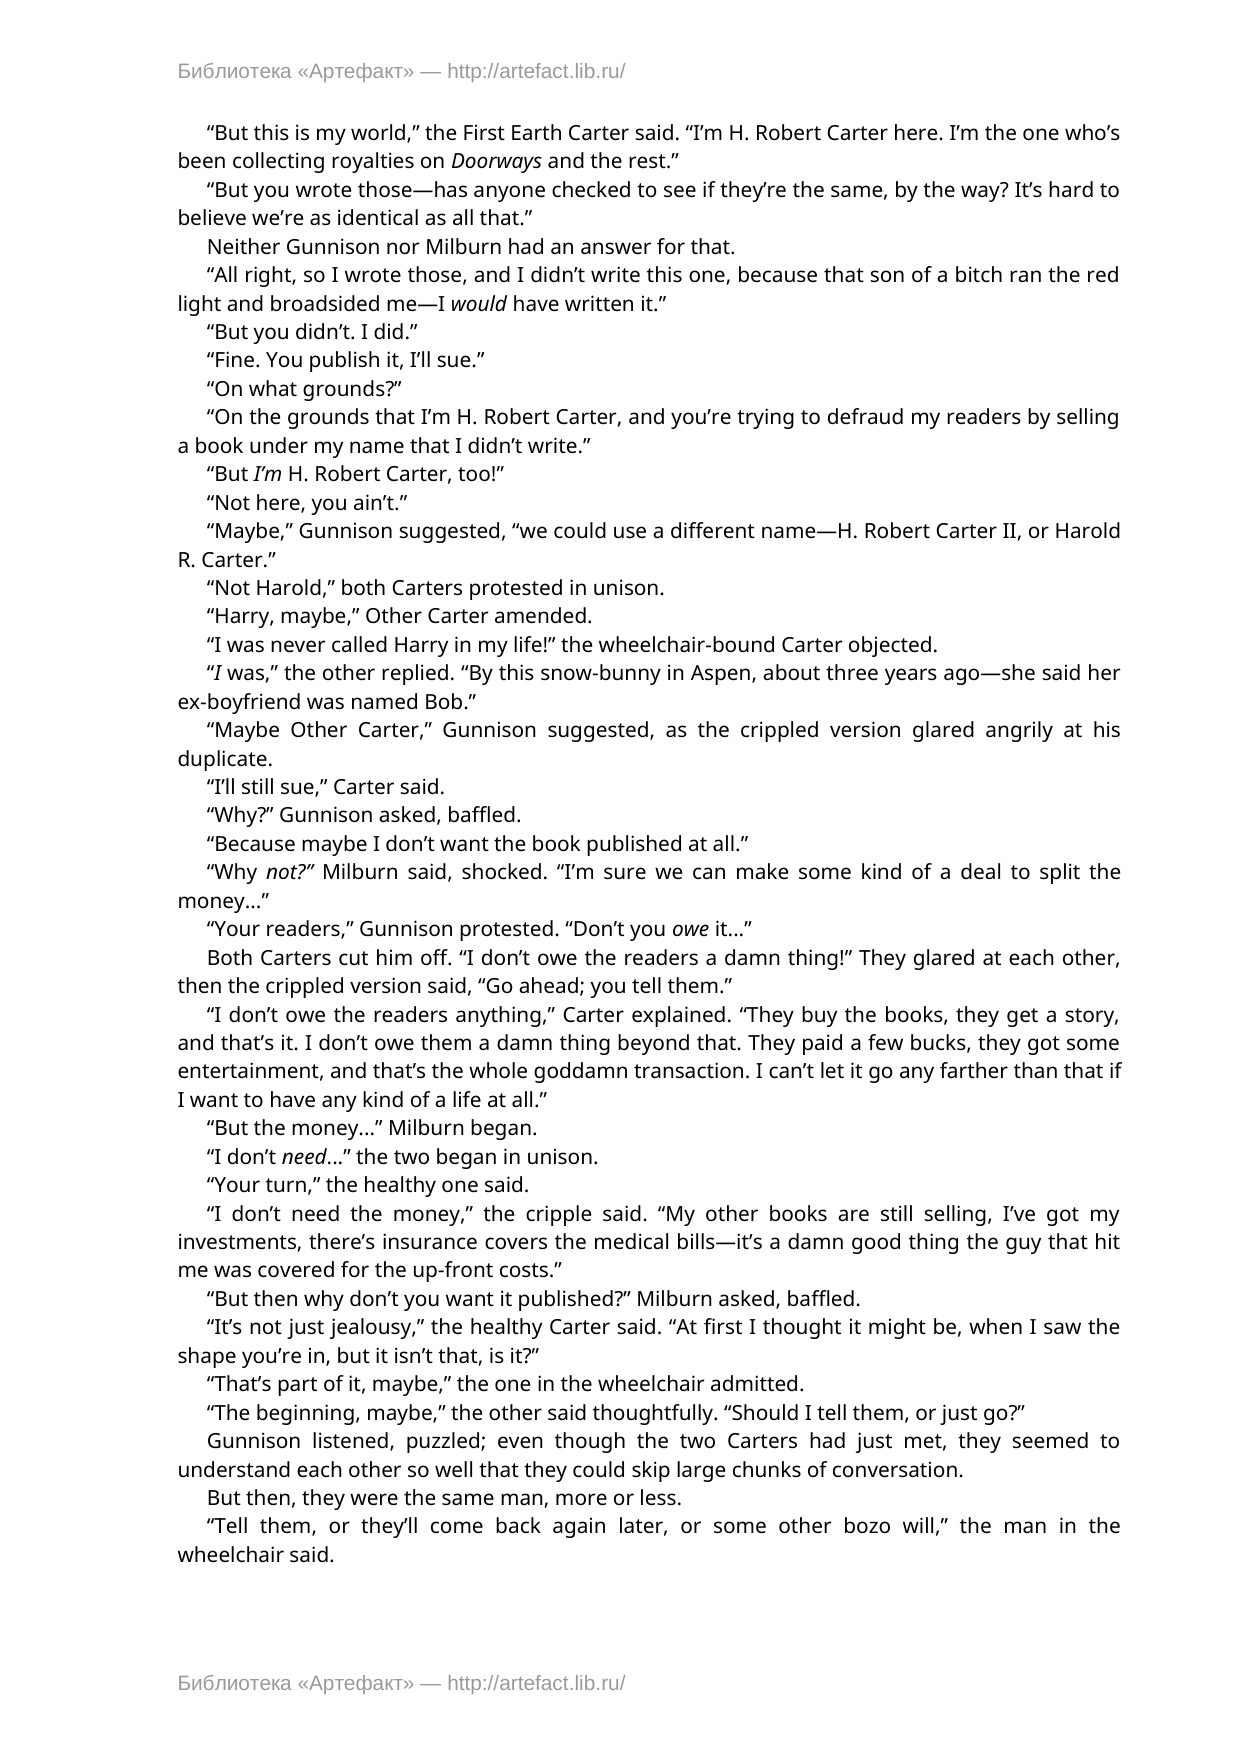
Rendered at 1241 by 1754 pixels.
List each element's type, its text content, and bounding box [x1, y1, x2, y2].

text “I don’t owe the readers anything,” Carter explained. “They buy the books, they get a story, and that’s it. I don’t owe them a damn thing beyond that. They paid a few bucks, they got some entertainment, and that’s the whole goddamn transaction. I can’t let it go any farther than that if I want to have any kind of a life at all.” [177, 1000, 1122, 1113]
text Neither Gunnison nor Milburn had an answer for that. [177, 232, 1122, 260]
text “All right, so I wrote those, and I didn’t write this one, because that son of a bitch ran the red light and broadsided me—I would have written it.” [177, 260, 1122, 317]
text “Harry, maybe,” Other Carter amended. [177, 602, 1122, 630]
text “Tell them, or they’ll come back again later, or some other bozo will,” the man in the wheelchair said. [177, 1512, 1122, 1568]
text “It’s not just jealousy,” the healthy Carter said. “At first I thought it might be, when I saw the shape you’re in, but it isn’t that, is it?” [177, 1312, 1122, 1369]
text “Maybe,” Gunnison suggested, “we could use a different name—H. Robert Carter II, or Harold R. Carter.” [177, 516, 1122, 573]
text “But this is my world,” the First Earth Carter said. “I’m H. Robert Carter here. I’m the one who’s been collecting royalties on Doorways and the rest.” [177, 118, 1122, 175]
text “Because maybe I don’t want the book published at all.” [177, 829, 1122, 857]
text “On what grounds?” [177, 374, 1122, 402]
text “But you didn’t. I did.” [177, 317, 1122, 346]
text “Your turn,” the healthy one said. [177, 1170, 1122, 1199]
text “I don’t need the money,” the cripple said. “My other books are still selling, I’ve got my investments, there’s insurance covers the medical bills—it’s a damn good thing the guy that hit me was covered for the up-front costs.” [177, 1199, 1122, 1284]
text Both Carters cut him off. “I don’t owe the readers a damn thing!” They glared at each other, then the crippled version said, “Go ahead; you tell them.” [177, 943, 1122, 1000]
text But then, they were the same man, more or less. [177, 1483, 1122, 1512]
text “I’ll still sue,” Carter said. [177, 772, 1122, 801]
text “Maybe Other Carter,” Gunnison suggested, as the crippled version glared angrily at his duplicate. [177, 715, 1122, 772]
text “The beginning, maybe,” the other said thoughtfully. “Should I tell them, or just go?” [177, 1398, 1122, 1426]
text “Not here, you ain’t.” [177, 488, 1122, 516]
text “Fine. You publish it, I’ll sue.” [177, 346, 1122, 374]
text “Not Harold,” both Carters protested in unison. [177, 573, 1122, 602]
text “On the grounds that I’m H. Robert Carter, and you’re trying to defraud my readers by selling a book under my name that I didn’t write.” [177, 402, 1122, 459]
text “But I’m H. Robert Carter, too!” [177, 459, 1122, 488]
text “Why not?” Milburn said, shocked. “I’m sure we can make some kind of a deal to split the money...” [177, 857, 1122, 914]
text Gunnison listened, puzzled; even though the two Carters had just met, they seemed to understand each other so well that they could skip large chunks of conversation. [177, 1426, 1122, 1483]
text “I was,” the other replied. “By this snow-bunny in Aspen, about three years ago—she said her ex-boyfriend was named Bob.” [177, 658, 1122, 715]
text “But then why don’t you want it published?” Milburn asked, baffled. [177, 1284, 1122, 1312]
text “That’s part of it, maybe,” the one in the wheelchair admitted. [177, 1369, 1122, 1398]
text “But you wrote those—has anyone checked to see if they’re the same, by the way? It’s hard to believe we’re as identical as all that.” [177, 175, 1122, 232]
text “But the money...” Milburn began. [177, 1113, 1122, 1142]
text “Why?” Gunnison asked, baffled. [177, 801, 1122, 829]
text “I don’t need...” the two began in unison. [177, 1142, 1122, 1170]
text “Your readers,” Gunnison protested. “Don’t you owe it...” [177, 914, 1122, 943]
text “I was never called Harry in my life!” the wheelchair-bound Carter objected. [177, 630, 1122, 658]
